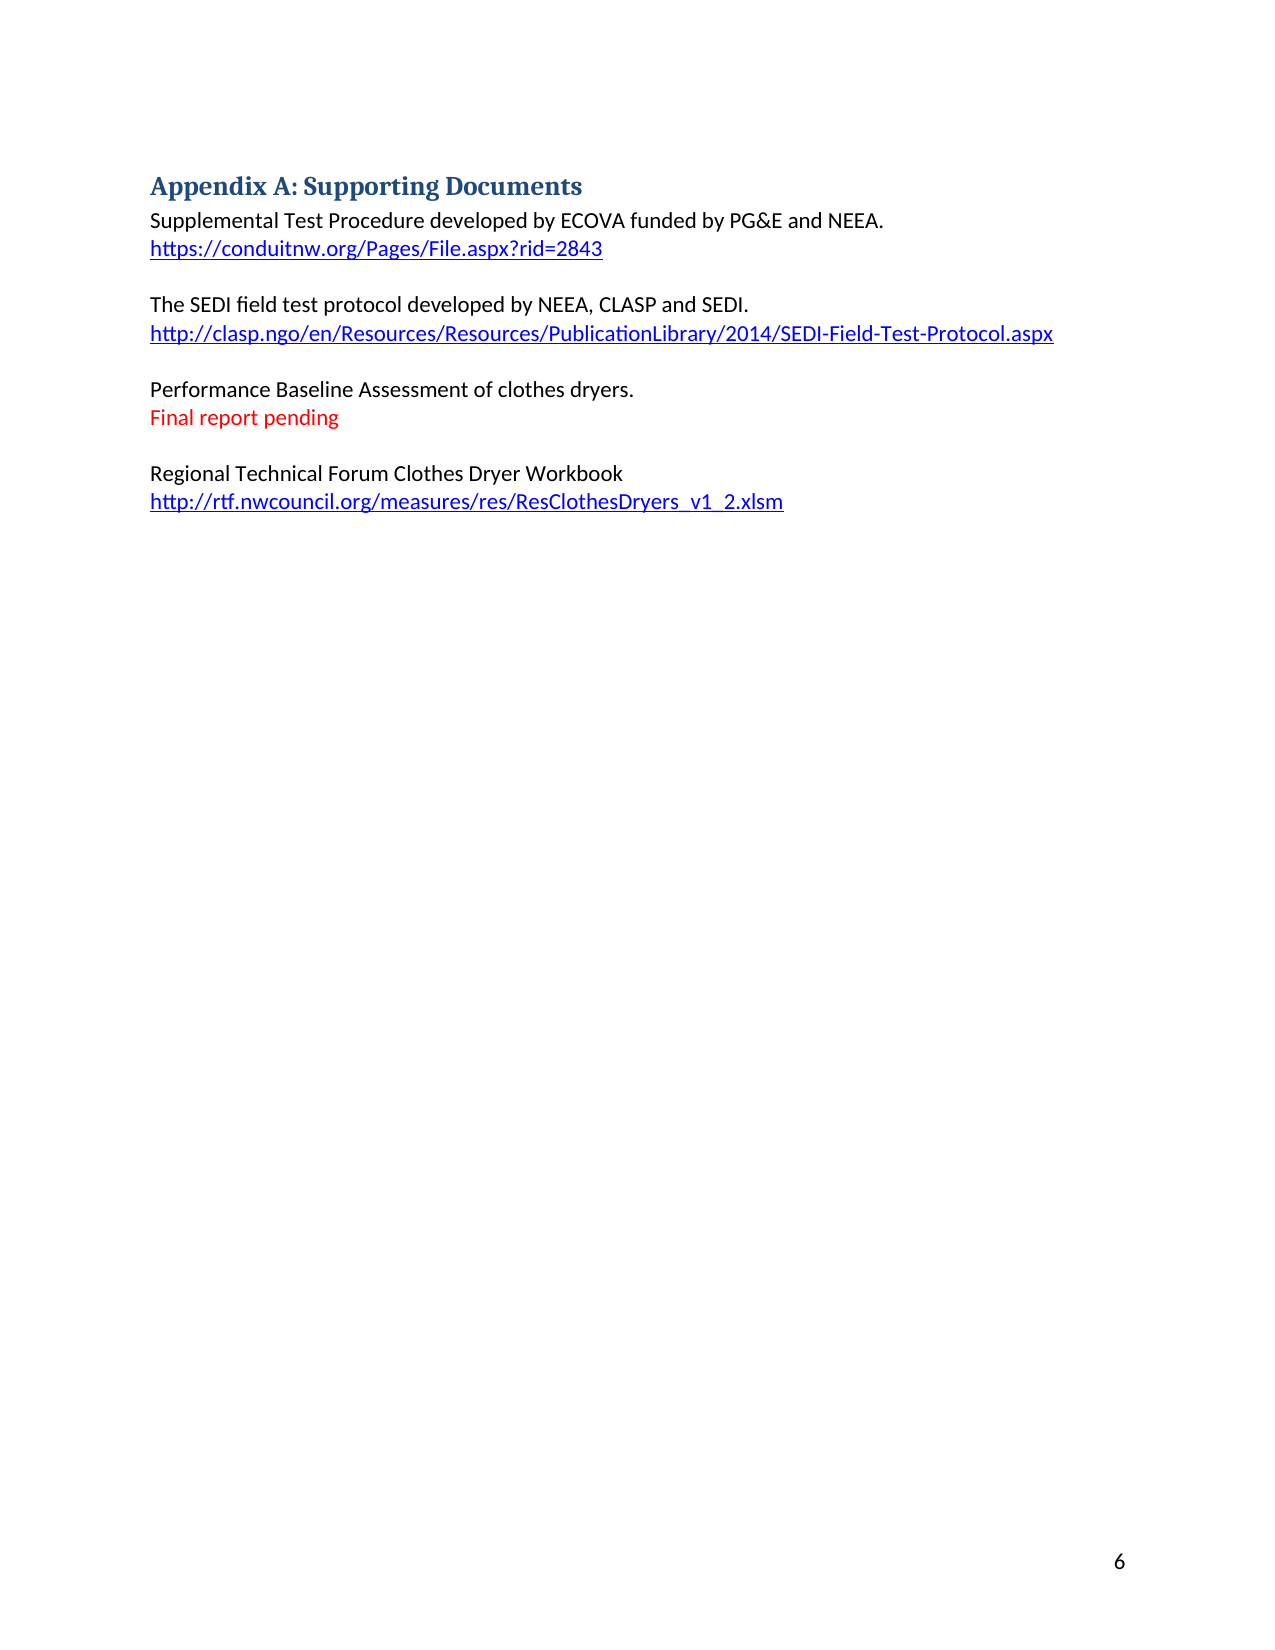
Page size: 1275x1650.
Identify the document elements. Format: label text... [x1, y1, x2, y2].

text The SEDI field test protocol developed by NEEA, CLASP and SEDI. [150, 291, 1125, 319]
text http://clasp.ngo/en/Resources/Resources/PublicationLibrary/2014/SEDI-Field-Test-Protocol.aspx [150, 319, 1125, 347]
subtitle Appendix A: Supporting Documents [150, 171, 1125, 202]
text Supplemental Test Procedure developed by ECOVA funded by PG&E and NEEA. [150, 207, 1125, 234]
text Performance Baseline Assessment of clothes dryers. [150, 375, 1125, 403]
text Regional Technical Forum Clothes Dryer Workbook [150, 459, 1125, 487]
text http://rtf.nwcouncil.org/measures/res/ResClothesDryers_v1_2.xlsm [150, 487, 1125, 515]
text Final report pending [150, 403, 1125, 431]
text https://conduitnw.org/Pages/File.aspx?rid=2843 [150, 234, 1125, 263]
